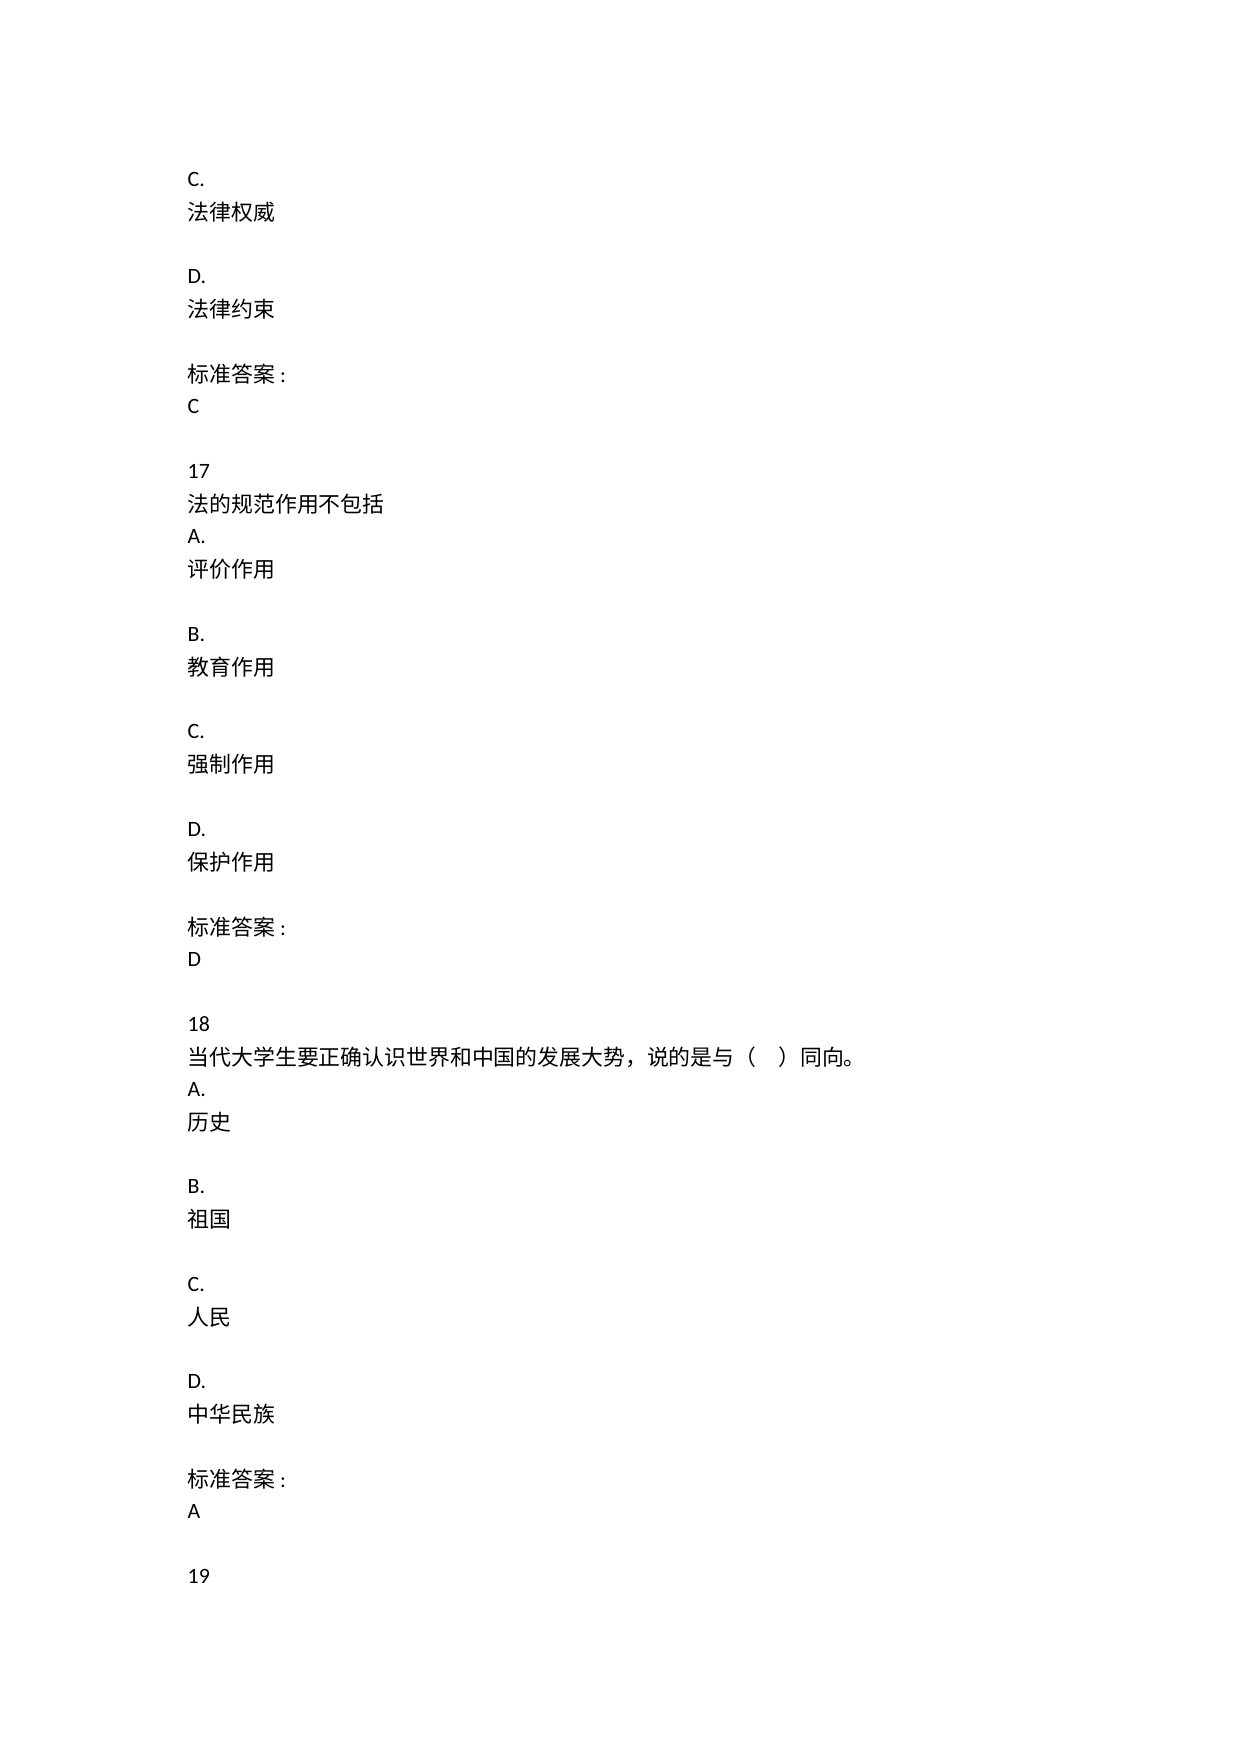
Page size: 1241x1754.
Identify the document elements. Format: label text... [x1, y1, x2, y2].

text 人民 [187, 1299, 1053, 1332]
text C [187, 389, 1053, 422]
text 19 [187, 1559, 1053, 1592]
text C. [187, 714, 1053, 747]
text C. [187, 162, 1053, 194]
text C. [187, 1267, 1053, 1299]
text 法律权威 [187, 194, 1053, 227]
text D. [187, 1364, 1053, 1397]
text 法律约束 [187, 292, 1053, 324]
text A [187, 1494, 1053, 1527]
text 17 [187, 454, 1053, 487]
text 当代大学生要正确认识世界和中国的发展大势，说的是与（ ）同向。 [187, 1039, 1053, 1072]
text D. [187, 259, 1053, 292]
text 祖国 [187, 1202, 1053, 1234]
text 评价作用 [187, 552, 1053, 584]
text 法的规范作用不包括 [187, 487, 1053, 519]
text 中华民族 [187, 1397, 1053, 1429]
text D. [187, 812, 1053, 844]
text 历史 [187, 1104, 1053, 1137]
text 标准答案 : [187, 909, 1053, 942]
text 强制作用 [187, 747, 1053, 779]
text D [187, 942, 1053, 974]
text 18 [187, 1007, 1053, 1039]
text 保护作用 [187, 844, 1053, 877]
text 标准答案 : [187, 357, 1053, 389]
text A. [187, 1072, 1053, 1104]
text B. [187, 1169, 1053, 1202]
text 标准答案 : [187, 1462, 1053, 1494]
text B. [187, 617, 1053, 649]
text 教育作用 [187, 649, 1053, 682]
text A. [187, 519, 1053, 552]
